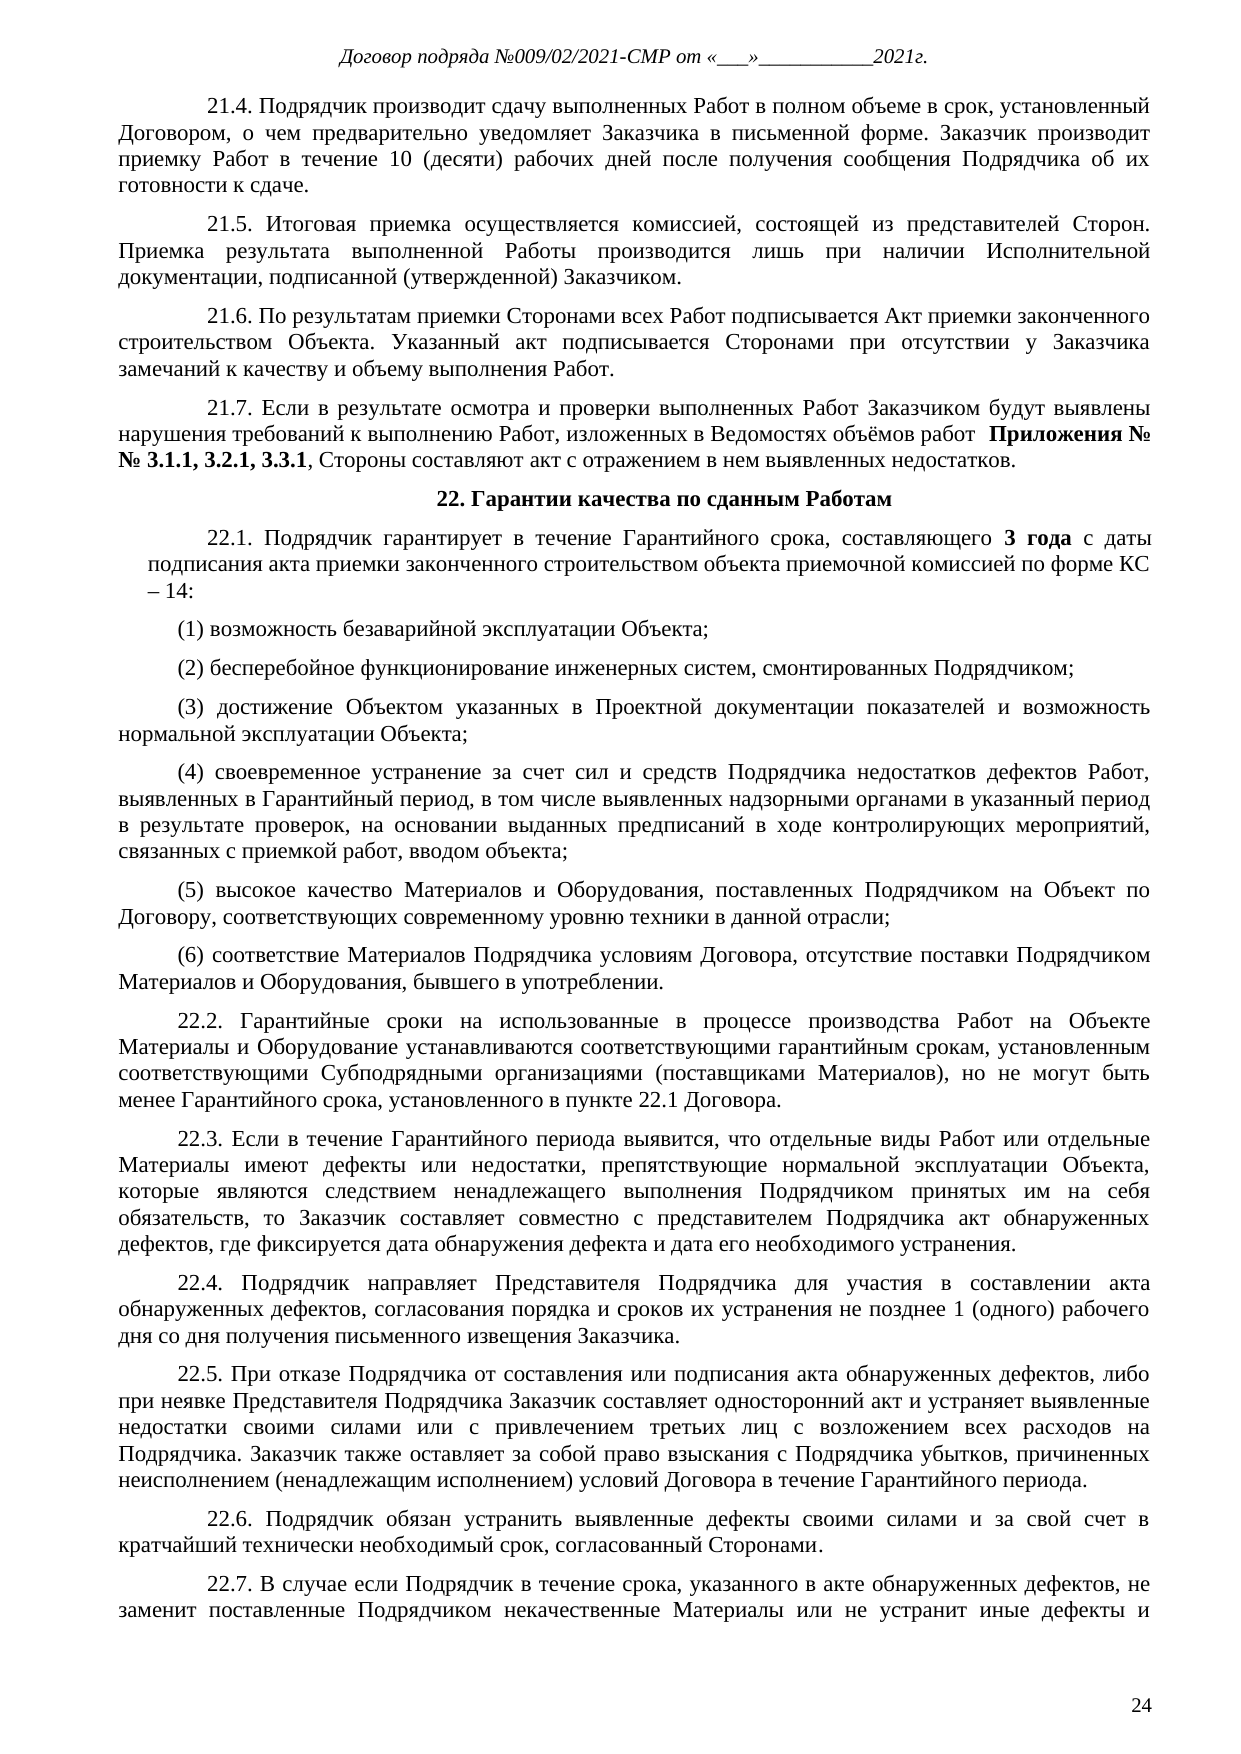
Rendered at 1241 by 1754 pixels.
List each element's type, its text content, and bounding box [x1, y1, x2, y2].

text 21.6. По результатам приемки Сторонами всех Работ подписывается Акт приемки законченного строительством Объекта. Указанный акт подписывается Сторонами при отсутствии у Заказчика замечаний к качеству и объему выполнения Работ. [118, 302, 1152, 381]
text (2) бесперебойное функционирование инженерных систем, смонтированных Подрядчиком; [118, 654, 1152, 681]
text (6) соответствие Материалов Подрядчика условиям Договора, отсутствие поставки Подрядчиком Материалов и Оборудования, бывшего в употреблении. [118, 942, 1152, 994]
text 22.3. Если в течение Гарантийного периода выявится, что отдельные виды Работ или отдельные Материалы имеют дефекты или недостатки, препятствующие нормальной эксплуатации Объекта, которые являются следствием ненадлежащего выполнения Подрядчиком принятых им на себя обязательств, то Заказчик составляет совместно с представителем Подрядчика акт обнаруженных дефектов, где фиксируется дата обнаружения дефекта и дата его необходимого устранения. [118, 1125, 1152, 1256]
text 21.4. Подрядчик производит сдачу выполненных Работ в полном объеме в срок, установленный Договором, о чем предварительно уведомляет Заказчика в письменной форме. Заказчик производит приемку Работ в течение 10 (десяти) рабочих дней после получения сообщения Подрядчика об их готовности к сдаче. [118, 92, 1152, 198]
text 21.7. Если в результате осмотра и проверки выполненных Работ Заказчиком будут выявлены нарушения требований к выполнению Работ, изложенных в Ведомостях объёмов работ Приложения №№ 3.1.1, 3.2.1, 3.3.1, Стороны составляют акт с отражением в нем выявленных недостатков. [118, 393, 1152, 473]
text 22.5. При отказе Подрядчика от составления или подписания акта обнаруженных дефектов, либо при неявке Представителя Подрядчика Заказчик составляет односторонний акт и устраняет выявленные недостатки своими силами или с привлечением третьих лиц с возложением всех расходов на Подрядчика. Заказчик также оставляет за собой право взыскания с Подрядчика убытков, причиненных неисполнением (ненадлежащим исполнением) условий Договора в течение Гарантийного периода. [118, 1361, 1152, 1492]
text 21.5. Итоговая приемка осуществляется комиссией, состоящей из представителей Сторон. Приемка результата выполненной Работы производится лишь при наличии Исполнительной документации, подписанной (утвержденной) Заказчиком. [118, 210, 1152, 289]
text 22.4. Подрядчик направляет Представителя Подрядчика для участия в составлении акта обнаруженных дефектов, согласования порядка и сроков их устранения не позднее 1 (одного) рабочего дня со дня получения письменного извещения Заказчика. [118, 1269, 1152, 1348]
text 22.2. Гарантийные сроки на использованные в процессе производства Работ на Объекте Материалы и Оборудование устанавливаются соответствующими гарантийным срокам, установленным соответствующими Субподрядными организациями (поставщиками Материалов), но не могут быть менее Гарантийного срока, установленного в пункте 22.1 Договора. [118, 1007, 1152, 1112]
text (4) своевременное устранение за счет сил и средств Подрядчика недостатков дефектов Работ, выявленных в Гарантийный период, в том числе выявленных надзорными органами в указанный период в результате проверок, на основании выданных предписаний в ходе контролирующих мероприятий, связанных с приемкой работ, вводом объекта; [118, 758, 1152, 864]
text 22.1. Подрядчик гарантирует в течение Гарантийного срока, составляющего 3 года с даты подписания акта приемки законченного строительством объекта приемочной комиссией по форме КС – 14: [148, 524, 1152, 603]
text (1) возможность безаварийной эксплуатации Объекта; [118, 616, 1152, 642]
text (3) достижение Объектом указанных в Проектной документации показателей и возможность нормальной эксплуатации Объекта; [118, 693, 1152, 746]
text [118, 1570, 1152, 1623]
text 22.6. Подрядчик обязан устранить выявленные дефекты своими силами и за свой счет в кратчайший технически необходимый срок, согласованный Сторонами. [118, 1505, 1152, 1557]
text (5) высокое качество Материалов и Оборудования, поставленных Подрядчиком на Объект по Договору, соответствующих современному уровню техники в данной отрасли; [118, 876, 1152, 929]
text 22. Гарантии качества по сданным Работам [118, 485, 1152, 511]
